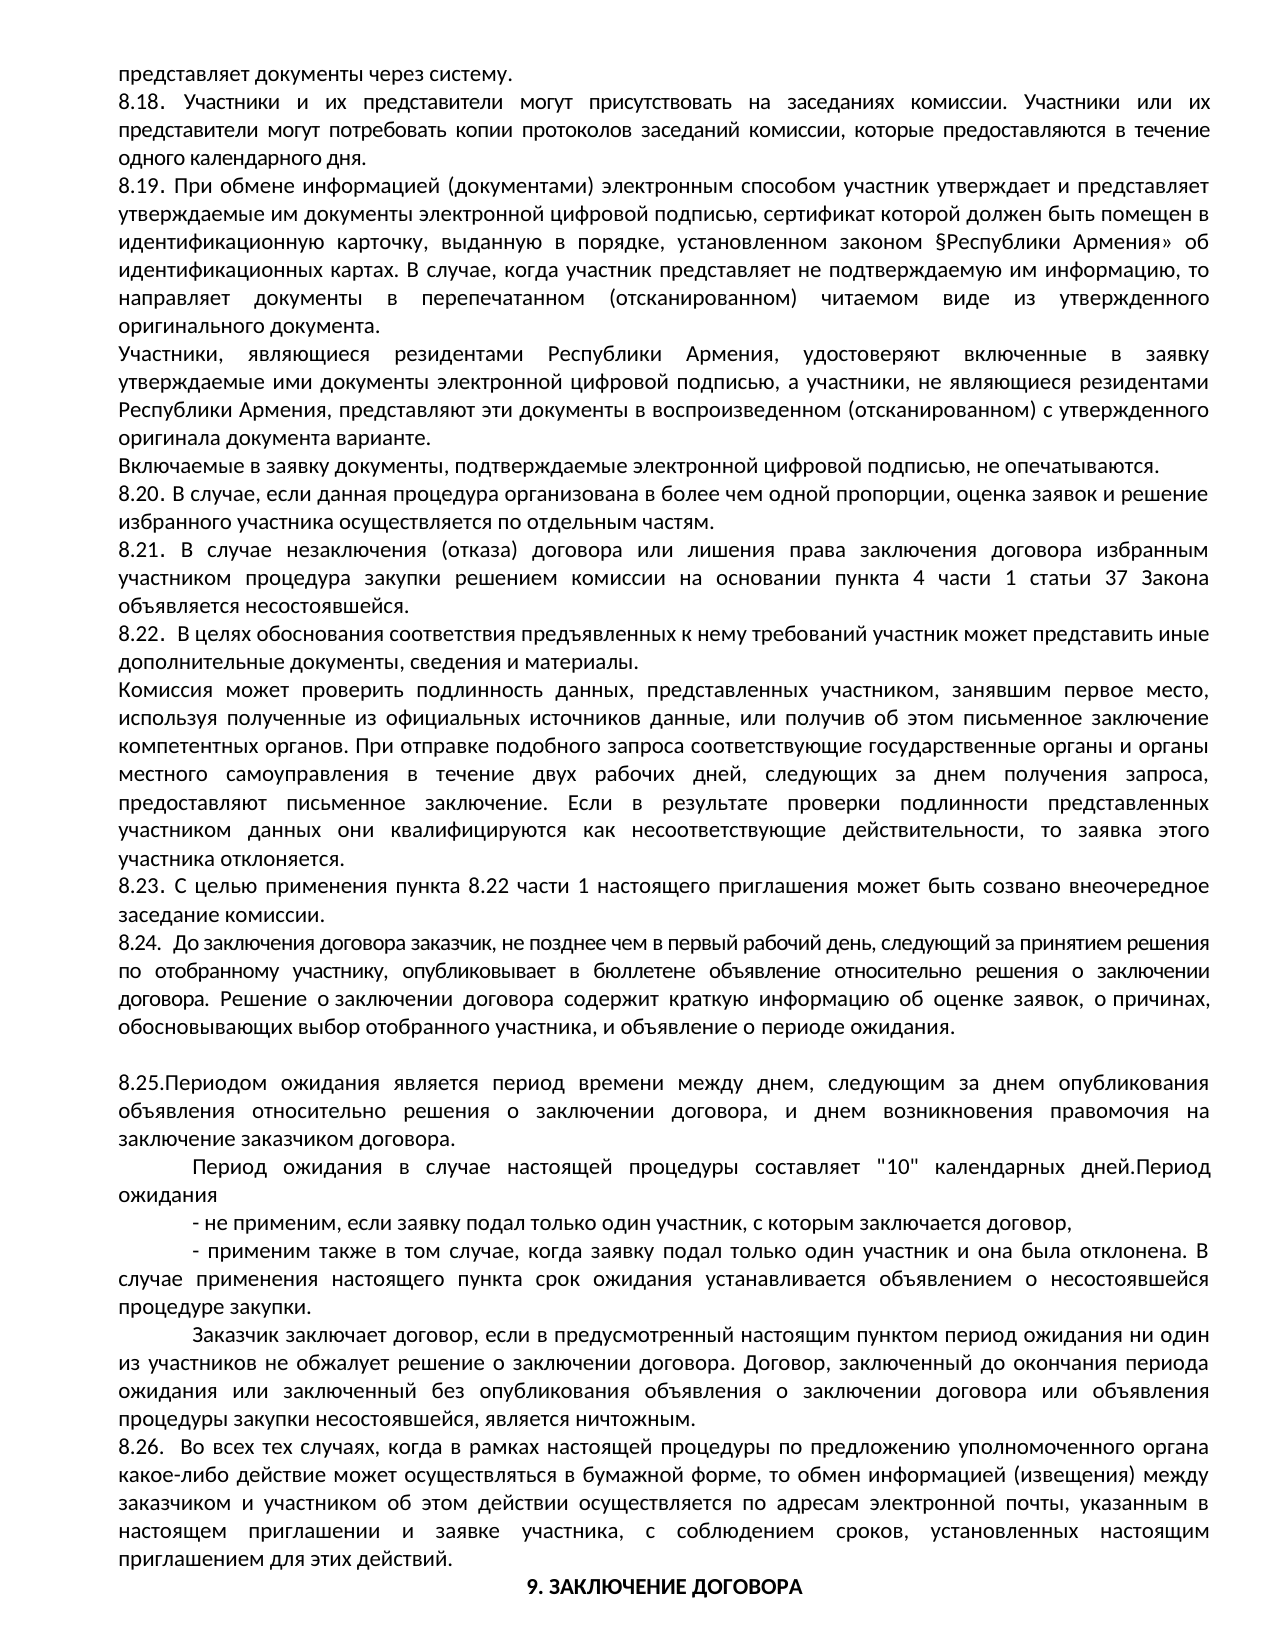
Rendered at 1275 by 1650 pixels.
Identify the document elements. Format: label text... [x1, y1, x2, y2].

text 8.23․ С целью применения пункта 8.22 части 1 настоящего приглашения может быть созвано внеочередное заседание комиссии. [118, 872, 1211, 928]
text 8.21․ В случае незаключения (отказа) договора или лишения права заключения договора избранным участником процедура закупки решением комиссии на основании пункта 4 части 1 статьи 37 Закона объявляется несостоявшейся. [118, 535, 1211, 619]
text 9. ЗАКЛЮЧЕНИЕ ДОГОВОРА [118, 1572, 1211, 1600]
text Заказчик заключает договор, если в предусмотренный настоящим пунктом период ожидания ни один из участников не обжалует решение о заключении договора. Договор, заключенный до окончания периода ожидания или заключенный без опубликования объявления о заключении договора или объявления процедуры закупки несостоявшейся, является ничтожным. [118, 1320, 1211, 1432]
text Участники, являющиеся резидентами Республики Армения, удостоверяют включенные в заявку утверждаемые ими документы электронной цифровой подписью, а участники, не являющиеся резидентами Республики Армения, представляют эти документы в воспроизведенном (отсканированном) с утвержденного оригинала документа варианте. [118, 339, 1211, 451]
text 8.22․ В целях обоснования соответствия предъявленных к нему требований участник может представить иные дополнительные документы, сведения и материалы. [118, 619, 1211, 676]
text Комиссия может проверить подлинность данных, представленных участником, занявшим первое место, используя полученные из официальных источников данные, или получив об этом письменное заключение компетентных органов. При отправке подобного запроса соответствующие государственные органы и органы местного самоуправления в течение двух рабочих дней, следующих за днем получения запроса, предоставляют письменное заключение. Если в результате проверки подлинности представленных участником данных они квалифицируются как несоответствующие действительности, то заявка этого участника отклоняется. [118, 676, 1211, 872]
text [118, 59, 1211, 87]
text 8.20․ В случае, если данная процедура организована в более чем одной пропорции, оценка заявок и решение избранного участника осуществляется по отдельным частям. [118, 479, 1211, 535]
text 8.19․ При обмене информацией (документами) электронным способом участник утверждает и представляет утверждаемые им документы электронной цифровой подписью, сертификат которой должен быть помещен в идентификационную карточку, выданную в порядке, установленном законом §Республики Армения» об идентификационных картах. В случае, когда участник представляет не подтверждаемую им информацию, то направляет документы в перепечатанном (отсканированном) читаемом виде из утвержденного оригинального документа. [118, 171, 1211, 339]
text - не применим, если заявку подал только один участник, с которым заключается договор, [118, 1208, 1211, 1236]
text 8.26. Во всех тех случаях, когда в рамках настоящей процедуры по предложению уполномоченного органа какое-либо действие может осуществляться в бумажной форме, то обмен информацией (извещения) между заказчиком и участником об этом действии осуществляется по адресам электронной почты, указанным в настоящем приглашении и заявке участника, с соблюдением сроков, установленных настоящим приглашением для этих действий. [118, 1432, 1211, 1572]
text 8.24. До заключения договора заказчик, не позднее чем в первый рабочий день, следующий за принятием решения по отобранному участнику, опубликовывает в бюллетене объявление относительно решения о заключении договора. Решение о заключении договора содержит краткую информацию об оценке заявок, о причинах, обосновывающих выбор отобранного участника, и объявление о периоде ожидания. [118, 928, 1211, 1040]
text Включаемые в заявку документы, подтверждаемые электронной цифровой подписью, не опечатываются. [118, 451, 1211, 479]
text 8.18․ Участники и их представители могут присутствовать на заседаниях комиссии. Участники или их представители могут потребовать копии протоколов заседаний комиссии, которые предоставляются в течение одного календарного дня. [118, 87, 1211, 171]
text Период ожидания в случае настоящей процедуры составляет "10" календарных дней.Период ожидания [118, 1152, 1211, 1208]
text 8.25.Периодом ожидания является период времени между днем, следующим за днем опубликования объявления относительно решения о заключении договора, и днем возникновения правомочия на заключение заказчиком договора. [118, 1068, 1211, 1152]
text - применим также в том случае, когда заявку подал только один участник и она была отклонена. В случае применения настоящего пункта срок ожидания устанавливается объявлением о несостоявшейся процедуре закупки. [118, 1236, 1211, 1320]
